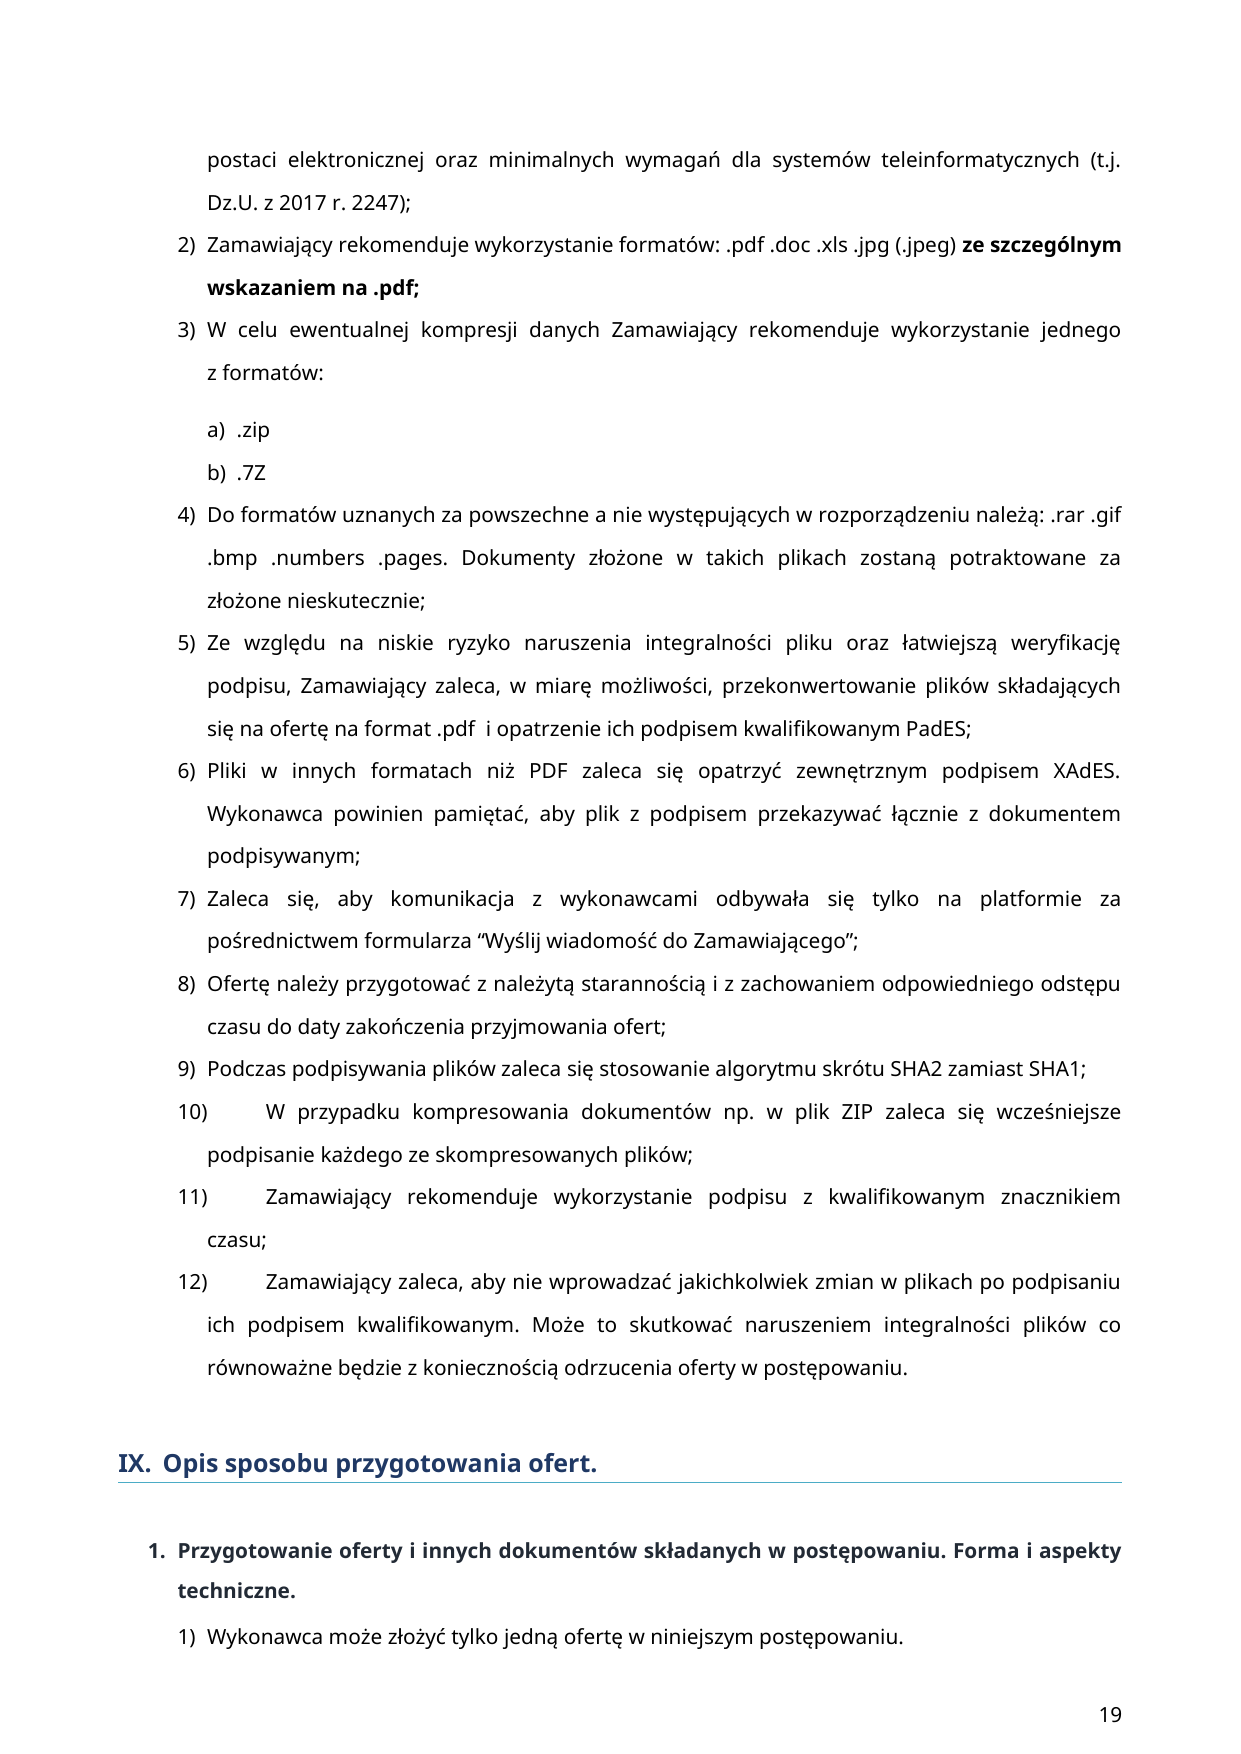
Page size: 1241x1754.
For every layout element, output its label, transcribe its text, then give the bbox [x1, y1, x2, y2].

subtitle .zip [207, 415, 1122, 444]
subtitle Przygotowanie oferty i innych dokumentów składanych w postępowaniu. Forma i aspekty techniczne. [148, 1536, 1122, 1605]
subtitle Ofertę należy przygotować z należytą starannością i z zachowaniem odpowiedniego odstępu czasu do daty zakończenia przyjmowania ofert; [177, 969, 1122, 1040]
subtitle Zaleca się, aby komunikacja z wykonawcami odbywała się tylko na platformie za pośrednictwem formularza “Wyślij wiadomość do Zamawiającego”; [177, 884, 1122, 955]
subtitle Zamawiający rekomenduje wykorzystanie formatów: .pdf .doc .xls .jpg (.jpeg) ze szczególnym wskazaniem na .pdf; [177, 230, 1122, 301]
subtitle W celu ewentualnej kompresji danych Zamawiający rekomenduje wykorzystanie jednego z formatów: [177, 316, 1122, 387]
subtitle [177, 145, 1122, 216]
subtitle W przypadku kompresowania dokumentów np. w plik ZIP zaleca się wcześniejsze podpisanie każdego ze skompresowanych plików; [177, 1097, 1122, 1168]
subtitle Ze względu na niskie ryzyko naruszenia integralności pliku oraz łatwiejszą weryfikację podpisu, Zamawiający zaleca, w miarę możliwości, przekonwertowanie plików składających się na ofertę na format .pdf i opatrzenie ich podpisem kwalifikowanym PadES; [177, 628, 1122, 742]
subtitle .7Z [207, 458, 1122, 486]
subtitle Opis sposobu przygotowania ofert. [118, 1445, 1122, 1482]
subtitle Podczas podpisywania plików zaleca się stosowanie algorytmu skrótu SHA2 zamiast SHA1; [177, 1054, 1122, 1083]
subtitle Do formatów uznanych za powszechne a nie występujących w rozporządzeniu należą: .rar .gif .bmp .numbers .pages. Dokumenty złożone w takich plikach zostaną potraktowane za złożone nieskutecznie; [177, 501, 1122, 614]
subtitle Pliki w innych formatach niż PDF zaleca się opatrzyć zewnętrznym podpisem XAdES. Wykonawca powinien pamiętać, aby plik z podpisem przekazywać łącznie z dokumentem podpisywanym; [177, 756, 1122, 870]
subtitle Wykonawca może złożyć tylko jedną ofertę w niniejszym postępowaniu. [177, 1622, 1122, 1651]
subtitle Zamawiający rekomenduje wykorzystanie podpisu z kwalifikowanym znacznikiem czasu; [177, 1182, 1122, 1253]
subtitle Zamawiający zaleca, aby nie wprowadzać jakichkolwiek zmian w plikach po podpisaniu ich podpisem kwalifikowanym. Może to skutkować naruszeniem integralności plików co równoważne będzie z koniecznością odrzucenia oferty w postępowaniu. [177, 1267, 1122, 1381]
